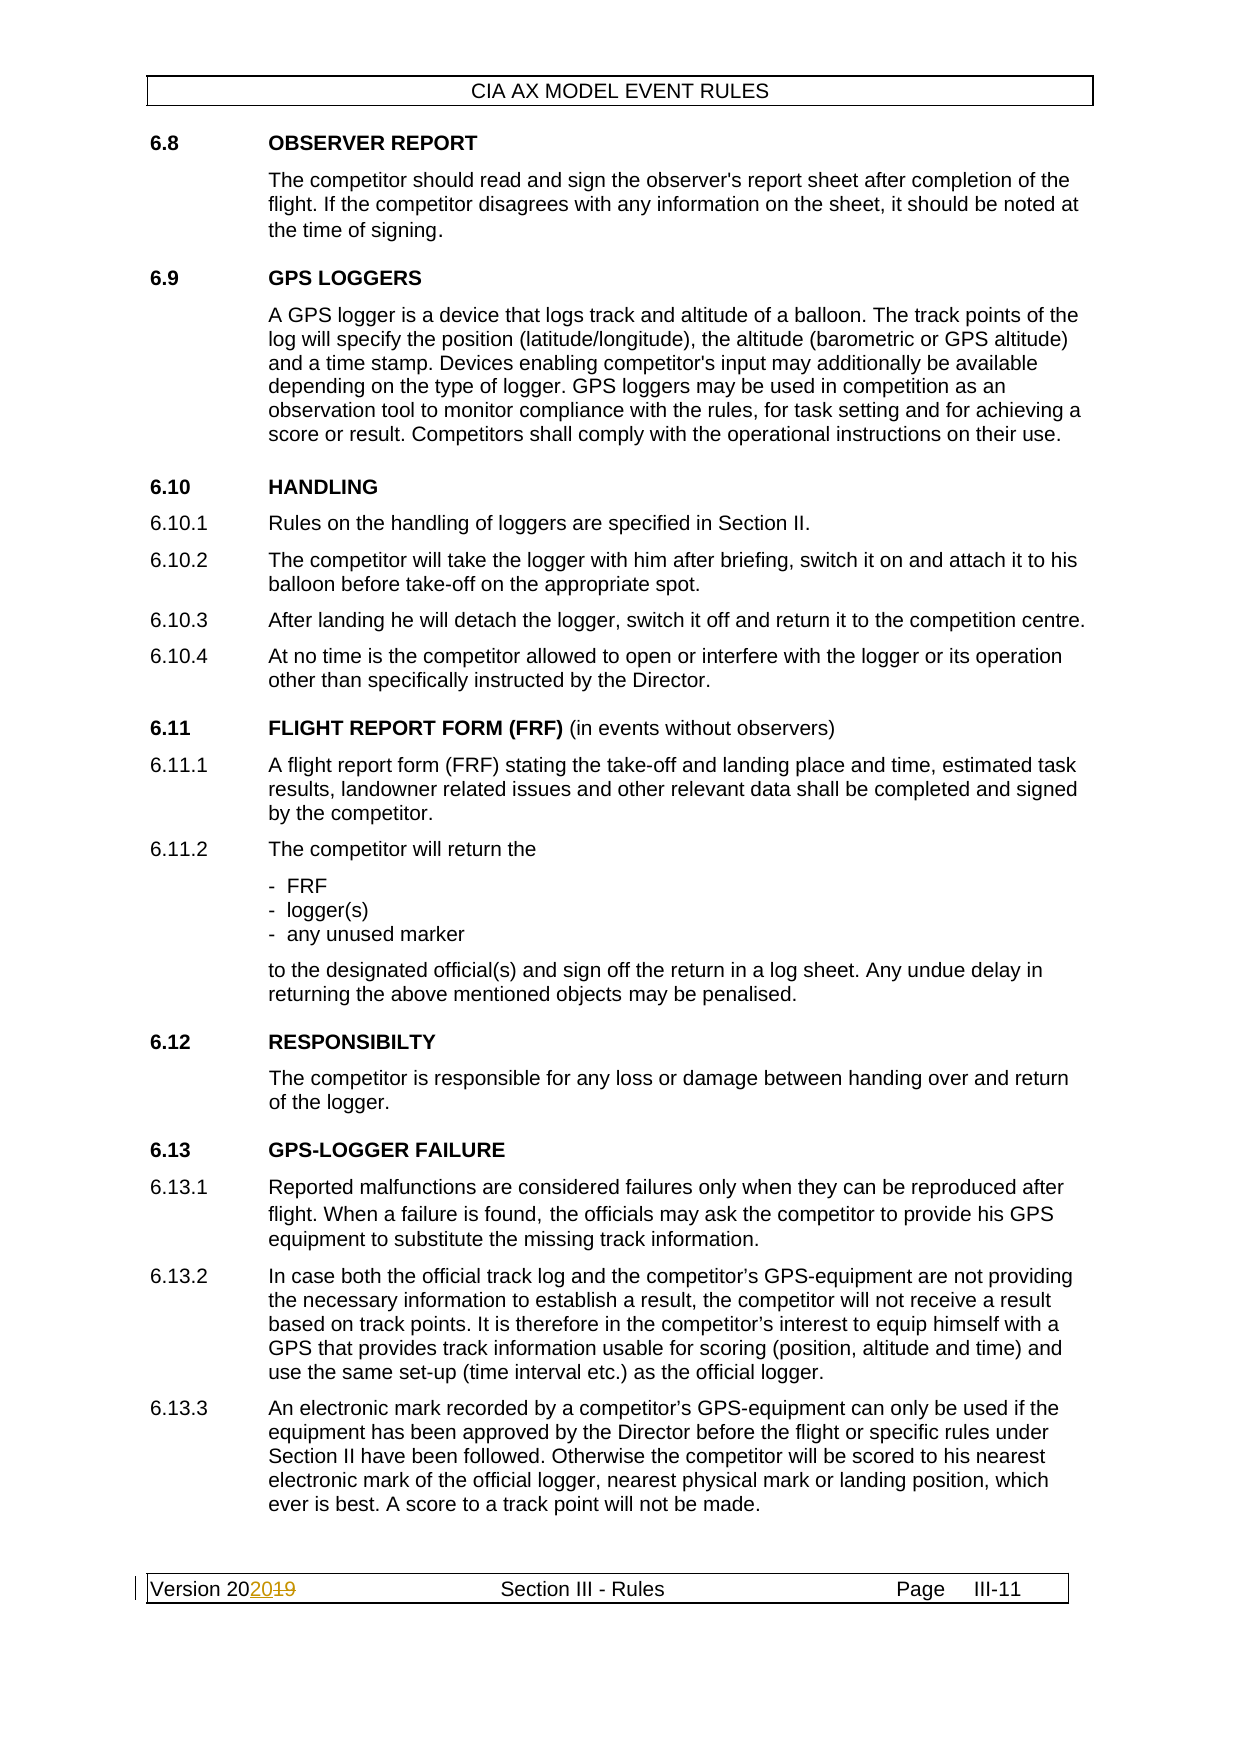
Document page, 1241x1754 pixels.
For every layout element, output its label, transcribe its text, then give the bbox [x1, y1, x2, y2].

subtitle 6.13 GPS-LOGGER FAILURE [150, 1138, 1090, 1162]
text - FRF [268, 873, 1090, 897]
subtitle 6.12 RESPONSIBILTY [150, 1030, 1090, 1054]
subtitle 6.11 FLIGHT REPORT FORM (FRF) (in events without observers) [150, 716, 1090, 740]
text 6.11.1 A flight report form (FRF) stating the take-off and landing place and time, estimated task results, landowner related issues and other relevant data shall be completed and signed by the competitor. [150, 753, 1090, 824]
text A GPS logger is a device that logs track and altitude of a balloon. The track points of the log will specify the position (latitude/longitude), the altitude (barometric or GPS altitude) and a time stamp. Devices enabling competitor's input may additionally be available depending on the type of logger. GPS loggers may be used in competition as an observation tool to monitor compliance with the rules, for task setting and for achieving a score or result. Competitors shall comply with the operational instructions on their use. [150, 302, 1090, 474]
text 6.10.2 The competitor will take the logger with him after briefing, switch it on and attach it to his balloon before take-off on the appropriate spot. [150, 547, 1090, 595]
text 6.13.1 Reported malfunctions are considered failures only when they can be reproduced after flight. When a failure is found, the officials may ask the competitor to provide his GPS equipment to substitute the missing track information. [150, 1174, 1090, 1251]
text 6.10.4 At no time is the competitor allowed to open or interfere with the logger or its operation other than specifically instructed by the Director. [150, 644, 1090, 692]
text - logger(s) [268, 897, 1090, 921]
text 6.13.2 In case both the official track log and the competitor’s GPS-equipment are not providing the necessary information to establish a result, the competitor will not receive a result based on track points. It is therefore in the competitor’s interest to equip himself with a GPS that provides track information usable for scoring (position, altitude and time) and use the same set-up (time interval etc.) as the official logger. [150, 1264, 1090, 1383]
subtitle 6.10 HANDLING [150, 474, 1090, 498]
subtitle 6.9 GPS LOGGERS [150, 266, 1090, 290]
text The competitor is responsible for any loss or damage between handing over and return of the logger. [269, 1066, 1090, 1114]
text 6.10.1 Rules on the handling of loggers are specified in Section II. [150, 511, 1090, 535]
text 6.10.3 After landing he will detach the logger, switch it off and return it to the competition centre. [150, 608, 1090, 632]
text The competitor should read and sign the observer's report sheet after completion of the flight. If the competitor disagrees with any information on the sheet, it should be noted at the time of signing. [150, 168, 1090, 242]
text 6.11.2 The competitor will return the [150, 837, 1090, 861]
text 6.13.3 An electronic mark recorded by a competitor’s GPS-equipment can only be used if the equipment has been approved by the Director before the flight or specific rules under Section II have been followed. Otherwise the competitor will be scored to his nearest electronic mark of the official logger, nearest physical mark or landing position, which ever is best. A score to a track point will not be made. [150, 1396, 1090, 1516]
text to the designated official(s) and sign off the return in a log sheet. Any undue delay in returning the above mentioned objects may be penalised. [150, 958, 1090, 1006]
subtitle 6.8 OBSERVER REPORT [150, 131, 1090, 155]
text - any unused marker [268, 921, 1090, 945]
